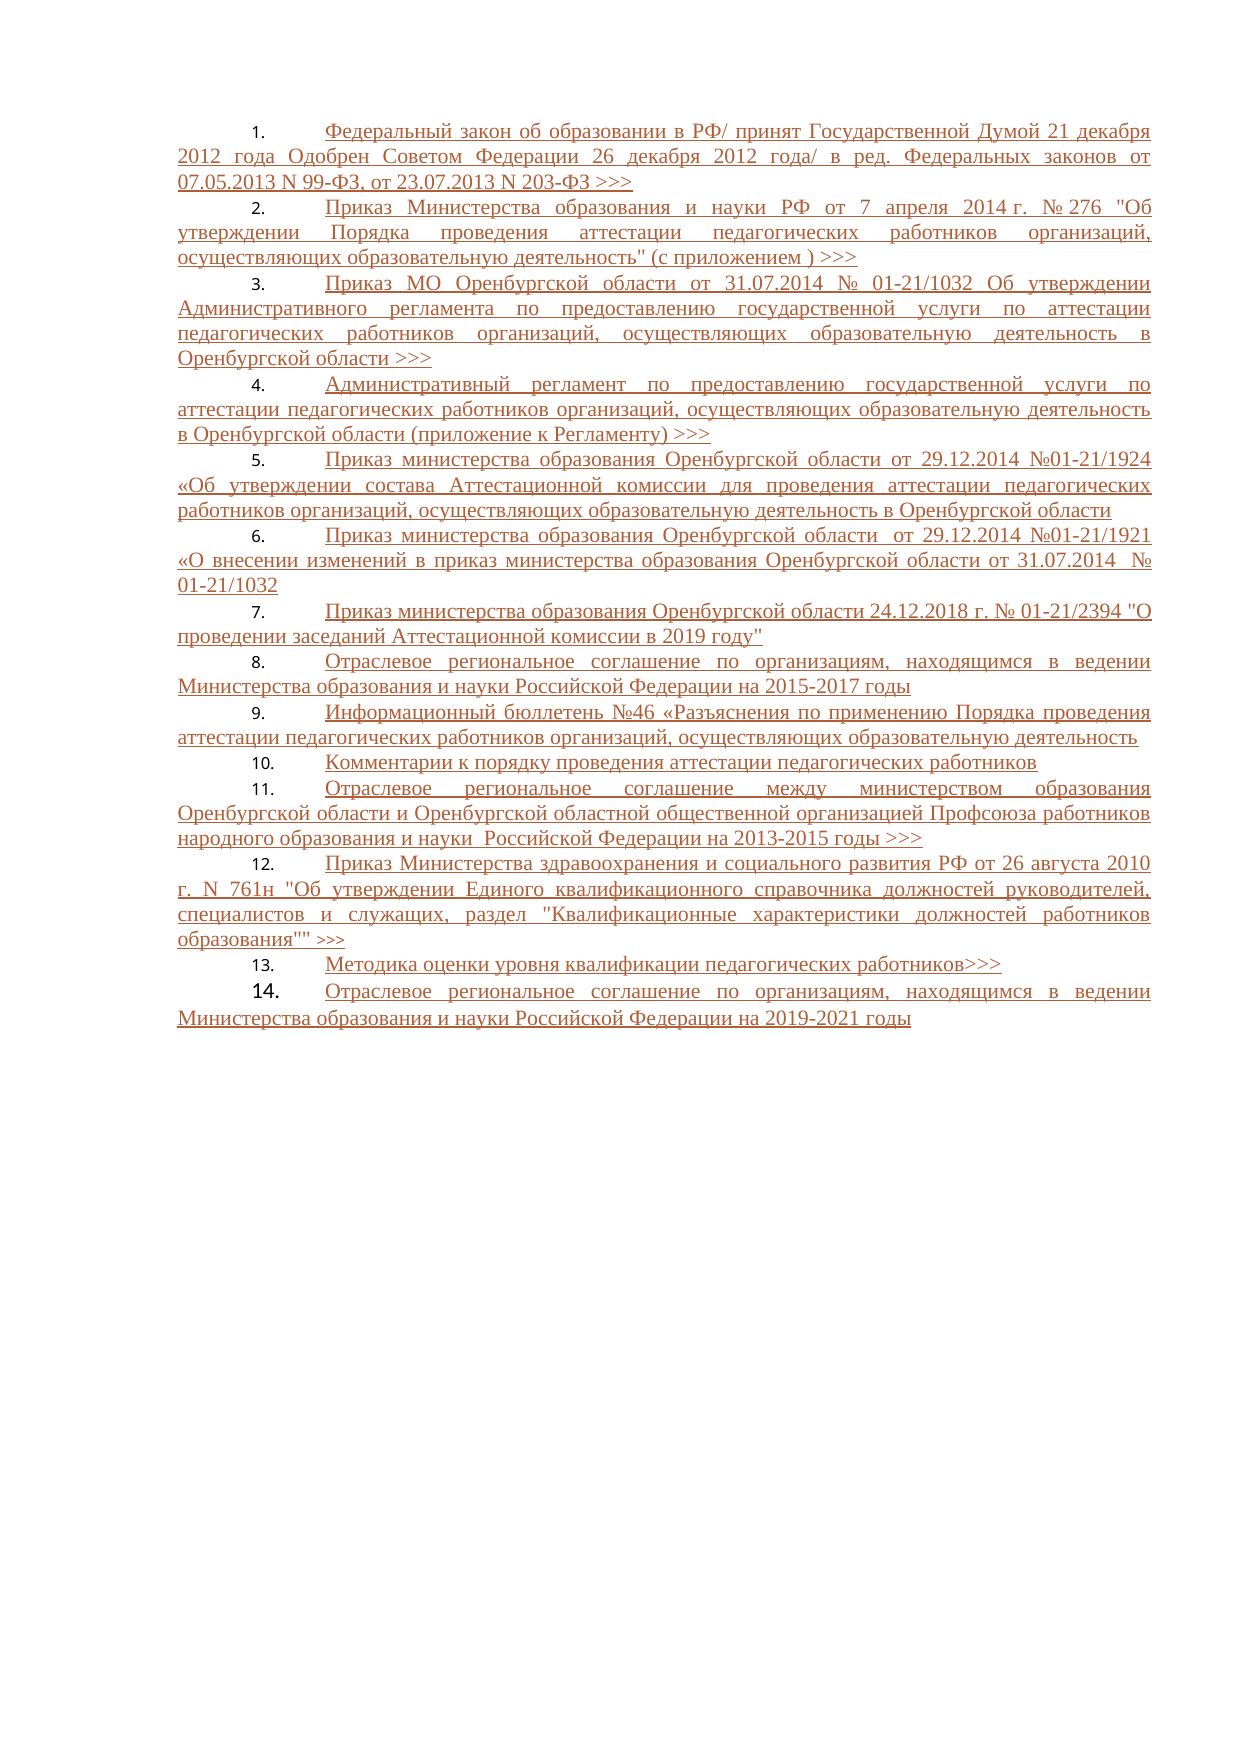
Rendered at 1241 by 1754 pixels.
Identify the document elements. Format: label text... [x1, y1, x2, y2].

list Комментарии к порядку проведения аттестации педагогических работников [177, 749, 1152, 774]
list Приказ министерства образования Оренбургской области от 29.12.2014 №01-21/1921 «О внесении изменений в приказ министерства образования Оренбургской области от 31.07.2014 № 01-21/1032 [177, 570, 1152, 598]
list Приказ министерства образования Оренбургской области 24.12.2018 г. № 01-21/2394 "О проведении заседаний Аттестационной комиссии в 2019 году" [177, 598, 1152, 648]
list Информационный бюллетень №46 «Разъяснения по применению Порядка проведения аттестации педагогических работников организаций, осуществляющих образовательную деятельность [177, 699, 1152, 749]
list Отраслевое региональное соглашение между министерством образования Оренбургской области и Оренбургской областной общественной организацией Профсоюза работников народного образования и науки Российской Федерации на 2013-2015 годы >>> [177, 774, 1152, 850]
list Федеральный закон об образовании в РФ/ принят Государственной Думой 21 декабря 2012 года Одобрен Советом Федерации 26 декабря 2012 года/ в ред. Федеральных законов от 07.05.2013 N 99-ФЗ, от 23.07.2013 N 203-ФЗ >>> [177, 118, 1152, 194]
list Административный регламент по предоставлению государственной услуги по аттестации педагогических работников организаций, осуществляющих образовательную деятельность в Оренбургской области (приложение к Регламенту) >>> [177, 419, 1152, 446]
list Приказ министерства образования Оренбургской области от 29.12.2014 №01-21/1921 «О внесении изменений в приказ министерства образования Оренбургской области от 31.07.2014 № 01-21/1032 [177, 522, 1152, 569]
list Отраслевое региональное соглашение по организациям, находящимся в ведении Министерства образования и науки Российской Федерации на 2019-2021 годы [177, 977, 1152, 1030]
list Приказ Министерства здравоохранения и социального развития РФ от 26 августа 2010 г. N 761н "Об утверждении Единого квалификационного справочника должностей руководителей, специалистов и служащих, раздел "Квалификационные характеристики должностей работников образования"" >>> [177, 850, 1152, 951]
list Отраслевое региональное соглашение по организациям, находящимся в ведении Министерства образования и науки Российской Федерации на 2015-2017 годы [177, 648, 1152, 699]
list Приказ Министерства образования и науки РФ от 7 апреля 2014 г. № 276 "Об утверждении Порядка проведения аттестации педагогических работников организаций, осуществляющих образовательную деятельность" (с приложением ) >>> [177, 242, 1152, 269]
list Административный регламент по предоставлению государственной услуги по аттестации педагогических работников организаций, осуществляющих образовательную деятельность в Оренбургской области (приложение к Регламенту) >>> [177, 371, 1152, 418]
list Приказ МО Оренбургской области от 31.07.2014 № 01-21/1032 Об утверждении Административного регламента по предоставлению государственной услуги по аттестации педагогических работников организаций, осуществляющих образовательную деятельность в Оренбургской области >>> [177, 269, 1152, 371]
list Приказ министерства образования Оренбургской области от 29.12.2014 №01-21/1924 «Об утверждении состава Аттестационной комиссии для проведения аттестации педагогических работников организаций, осуществляющих образовательную деятельность в Оренбургской области [177, 446, 1152, 493]
list Приказ Министерства образования и науки РФ от 7 апреля 2014 г. № 276 "Об утверждении Порядка проведения аттестации педагогических работников организаций, осуществляющих образовательную деятельность" (с приложением ) >>> [177, 194, 1152, 241]
list Приказ министерства образования Оренбургской области от 29.12.2014 №01-21/1924 «Об утверждении состава Аттестационной комиссии для проведения аттестации педагогических работников организаций, осуществляющих образовательную деятельность в Оренбургской области [177, 494, 1152, 522]
list Методика оценки уровня квалификации педагогических работников>>> [177, 951, 1152, 977]
